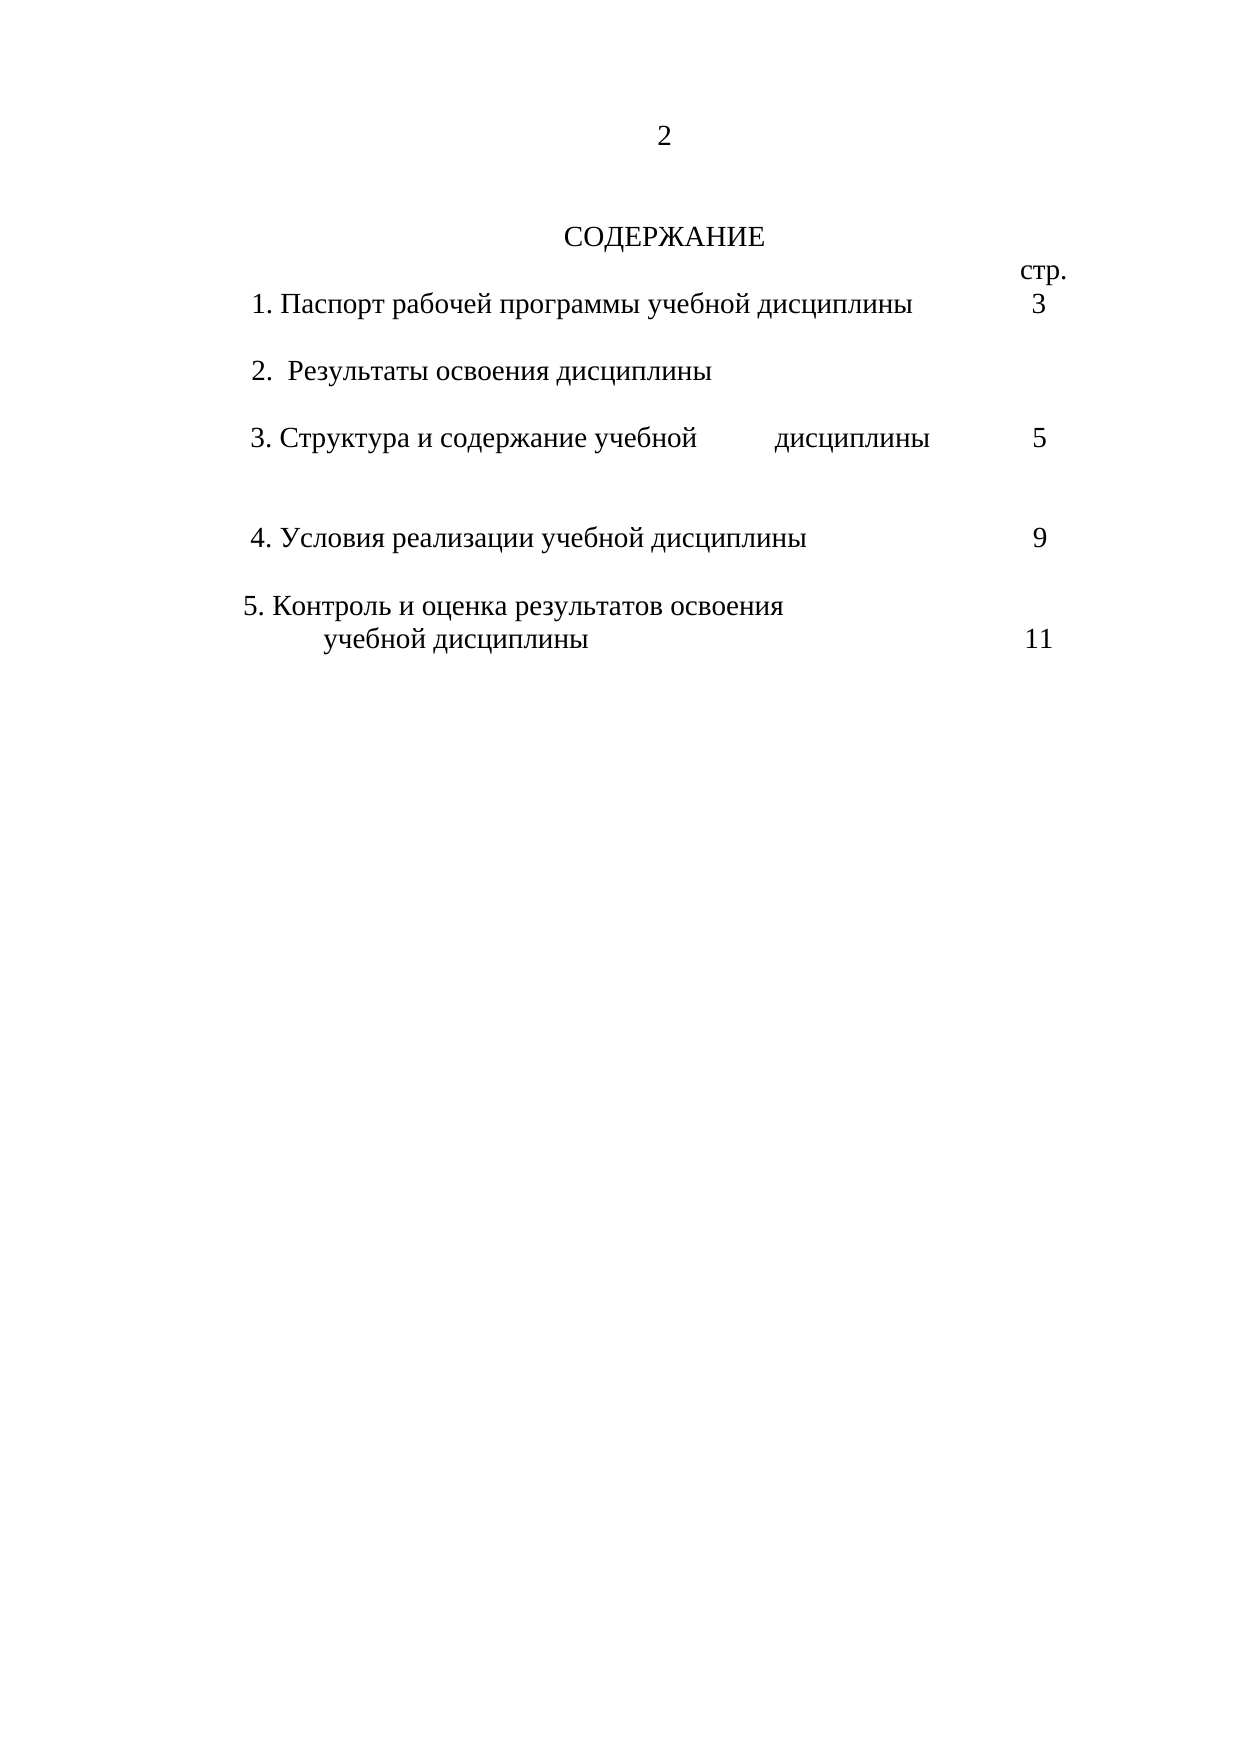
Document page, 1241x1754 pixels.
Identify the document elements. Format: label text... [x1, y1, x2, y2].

text 5. Контроль и оценка результатов освоения [177, 588, 1152, 621]
text учебной дисциплины 11 [177, 621, 1152, 655]
text 2 [177, 118, 1152, 152]
text стр. [177, 252, 1152, 286]
text 2. Результаты освоения дисциплины [251, 353, 1152, 386]
text 3. Структура и содержание учебной дисциплины 5 [177, 420, 1152, 487]
text СОДЕРЖАНИЕ [177, 219, 1152, 252]
text 1. Паспорт рабочей программы учебной дисциплины 3 [251, 286, 1152, 319]
text 4. Условия реализации учебной дисциплины 9 [177, 521, 1152, 554]
